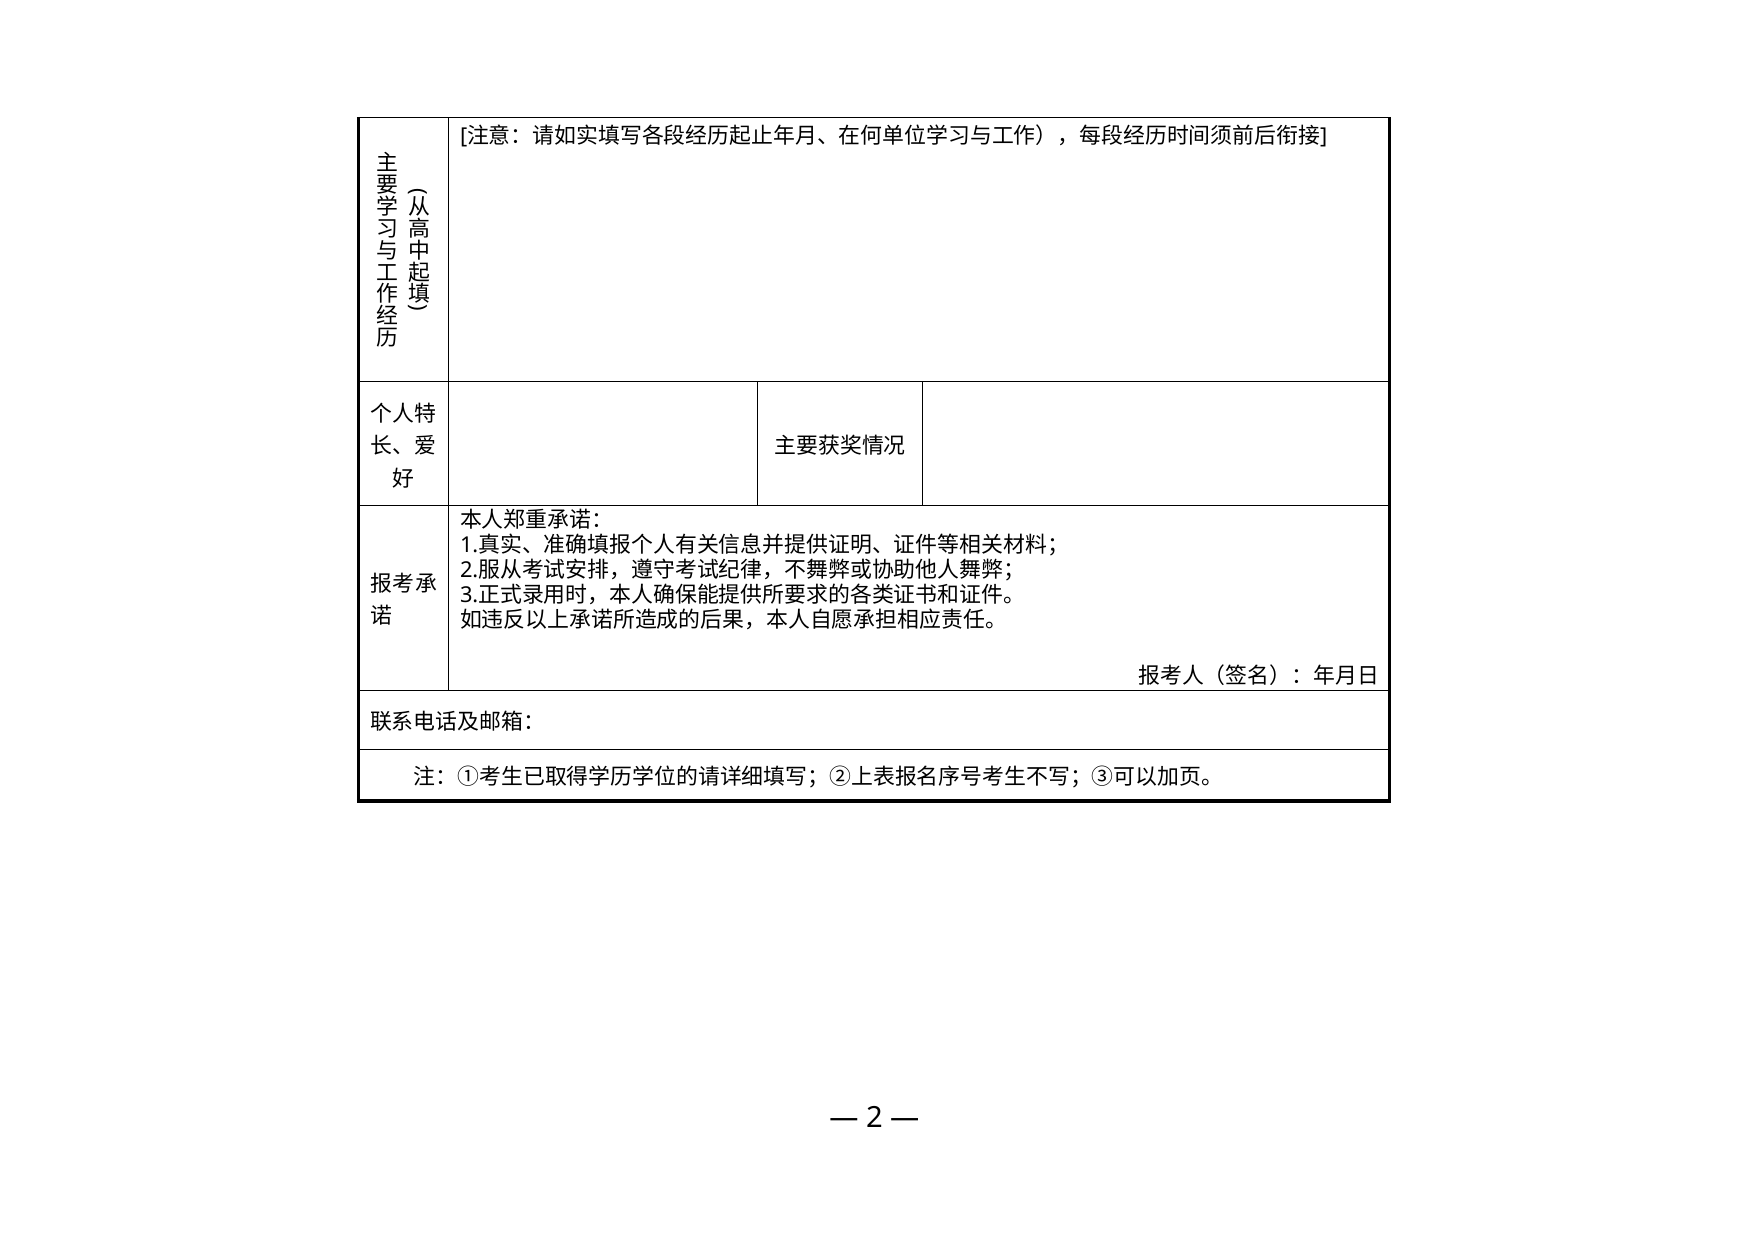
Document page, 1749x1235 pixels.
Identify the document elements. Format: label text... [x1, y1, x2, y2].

table_cell 报考承诺 [360, 506, 448, 690]
table_cell [注意：请如实填写各段经历起止年月、在何单位学习与工作），每段经历时间须前后衔接] [449, 118, 1388, 381]
table_cell [449, 382, 757, 505]
table_cell 联系电话及邮箱： [360, 691, 1388, 748]
table_cell 主要获奖情况 [758, 382, 922, 505]
table_cell [923, 382, 1388, 505]
table_cell 注：①考生已取得学历学位的请详细填写；②上表报名序号考生不写；③可以加页。 [360, 750, 1388, 799]
table_cell 个人特长、爱好 [360, 382, 448, 505]
table_cell (从高中起填) 主要学习与工作经历 [360, 118, 448, 381]
table_cell 本人郑重承诺： 1.真实、准确填报个人有关信息并提供证明、证件等相关材料； 2.服从考试安排，遵守考试纪律，不舞弊或协助他人舞弊； 3.正式录用时，本人确保能提供所要求的各类证书和证件。 如违反以上承诺所造成的后果，本人自愿承担相应责任。 报考人（签名）：年月日 [449, 506, 1388, 690]
